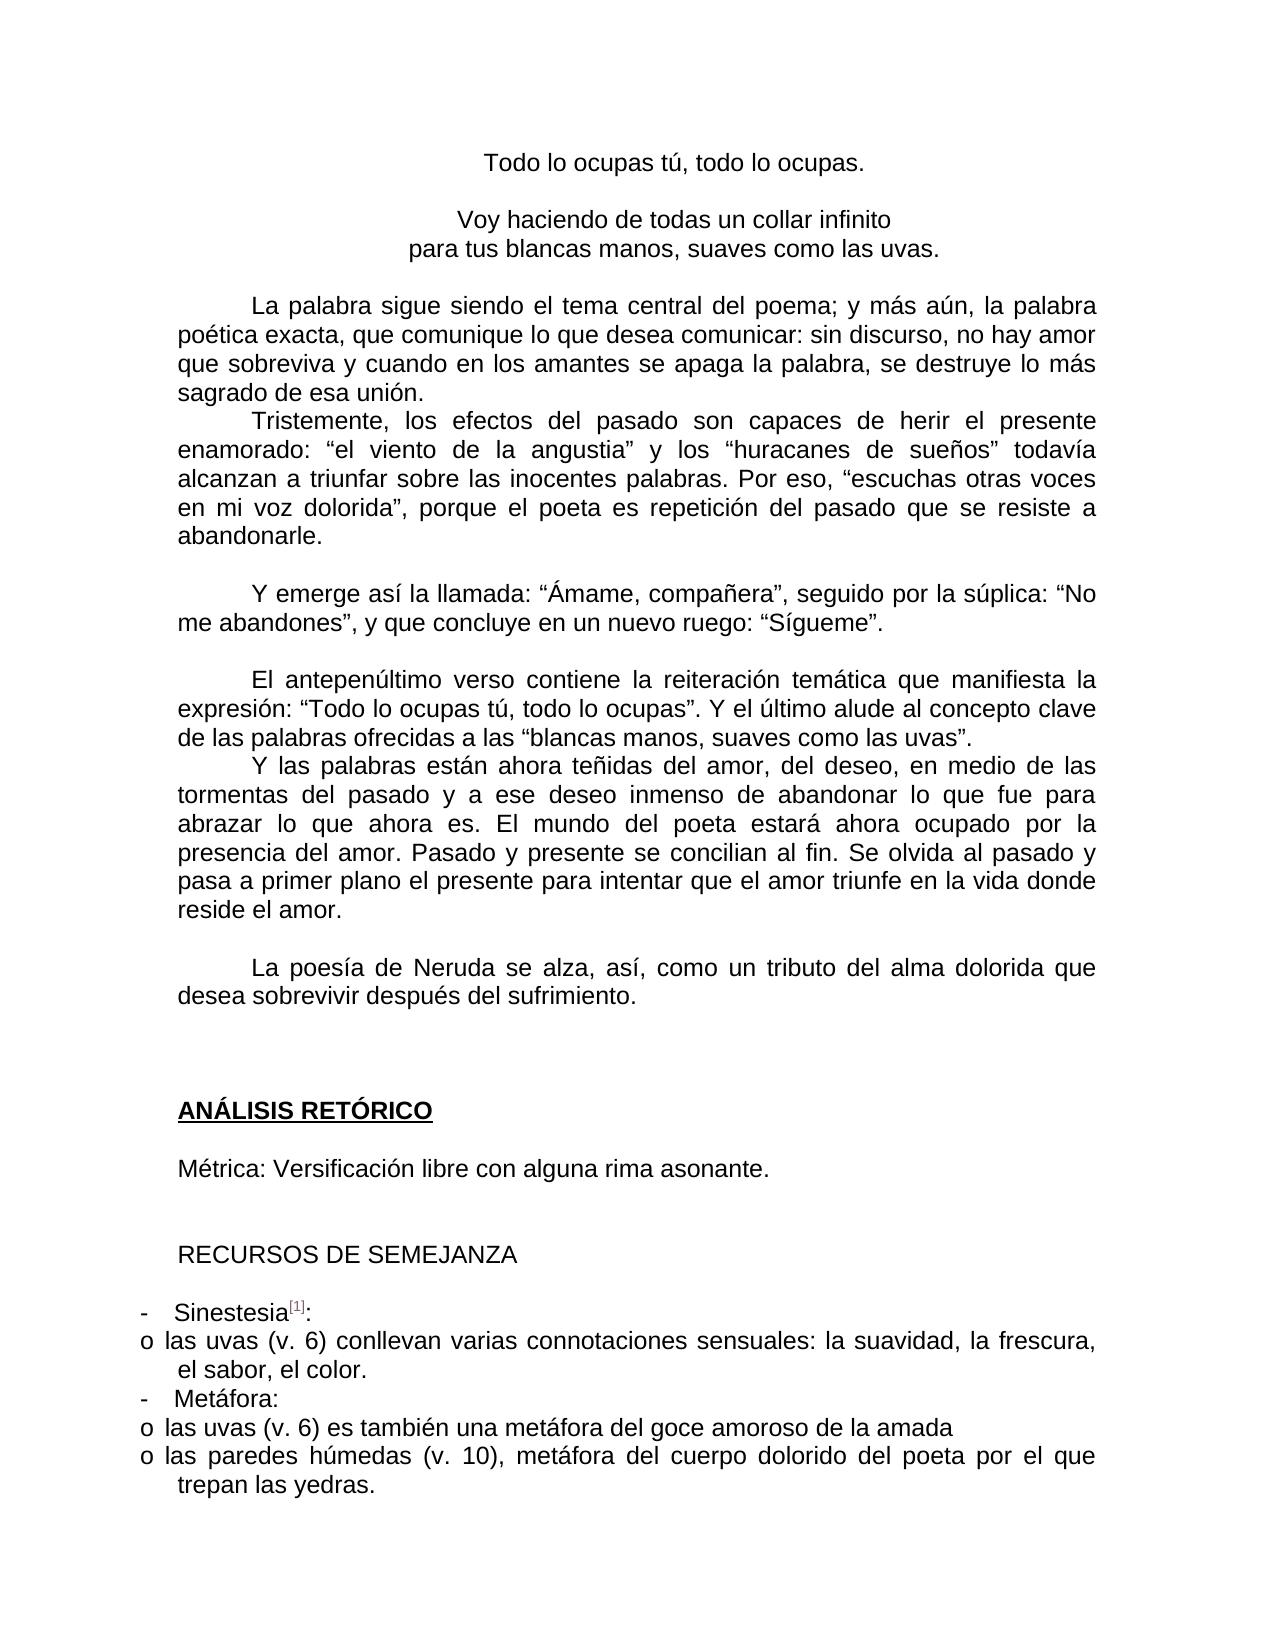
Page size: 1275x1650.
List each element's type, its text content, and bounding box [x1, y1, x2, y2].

text Voy haciendo de todas un collar infinito [177, 205, 1098, 234]
text o las uvas (v. 6) es también una metáfora del goce amoroso de la amada [140, 1413, 1098, 1441]
text para tus blancas manos, suaves como las uvas. [177, 234, 1098, 263]
text o las uvas (v. 6) conllevan varias connotaciones sensuales: la suavidad, la frescura, el sabor, el color. [140, 1326, 1098, 1384]
text Y las palabras están ahora teñidas del amor, del deseo, en medio de las tormentas del pasado y a ese deseo inmenso de abandonar lo que fue para abrazar lo que ahora es. El mundo del poeta estará ahora ocupado por la presencia del amor. Pasado y presente se concilian al fin. Se olvida al pasado y pasa a primer plano el presente para intentar que el amor triunfe en la vida donde reside el amor. [177, 751, 1098, 924]
text Tristemente, los efectos del pasado son capaces de herir el presente enamorado: “el viento de la angustia” y los “huracanes de sueños” todavía alcanzan a triunfar sobre las inocentes palabras. Por eso, “escuchas otras voces en mi voz dolorida”, porque el poeta es repetición del pasado que se resiste a abandonarle. [177, 406, 1098, 550]
text - Sinestesia[1]: [140, 1298, 1098, 1326]
text ANÁLISIS RETÓRICO [177, 1096, 1098, 1125]
text Métrica: Versificación libre con alguna rima asonante. [177, 1154, 1098, 1183]
text La poesía de Neruda se alza, así, como un tributo del alma dolorida que desea sobrevivir después del sufrimiento. [177, 953, 1098, 1010]
text Y emerge así la llamada: “Ámame, compañera”, seguido por la súplica: “No me abandones”, y que concluye en un nuevo ruego: “Sígueme”. [177, 579, 1098, 636]
text Todo lo ocupas tú, todo lo ocupas. [177, 148, 1098, 176]
text El antepenúltimo verso contiene la reiteración temática que manifiesta la expresión: “Todo lo ocupas tú, todo lo ocupas”. Y el último alude al concepto clave de las palabras ofrecidas a las “blancas manos, suaves como las uvas”. [177, 665, 1098, 751]
text o las paredes húmedas (v. 10), metáfora del cuerpo dolorido del poeta por el que trepan las yedras. [140, 1441, 1098, 1499]
text La palabra sigue siendo el tema central del poema; y más aún, la palabra poética exacta, que comunique lo que desea comunicar: sin discurso, no hay amor que sobreviva y cuando en los amantes se apaga la palabra, se destruye lo más sagrado de esa unión. [177, 291, 1098, 406]
text RECURSOS DE SEMEJANZA [177, 1240, 1098, 1269]
text - Metáfora: [140, 1384, 1098, 1413]
